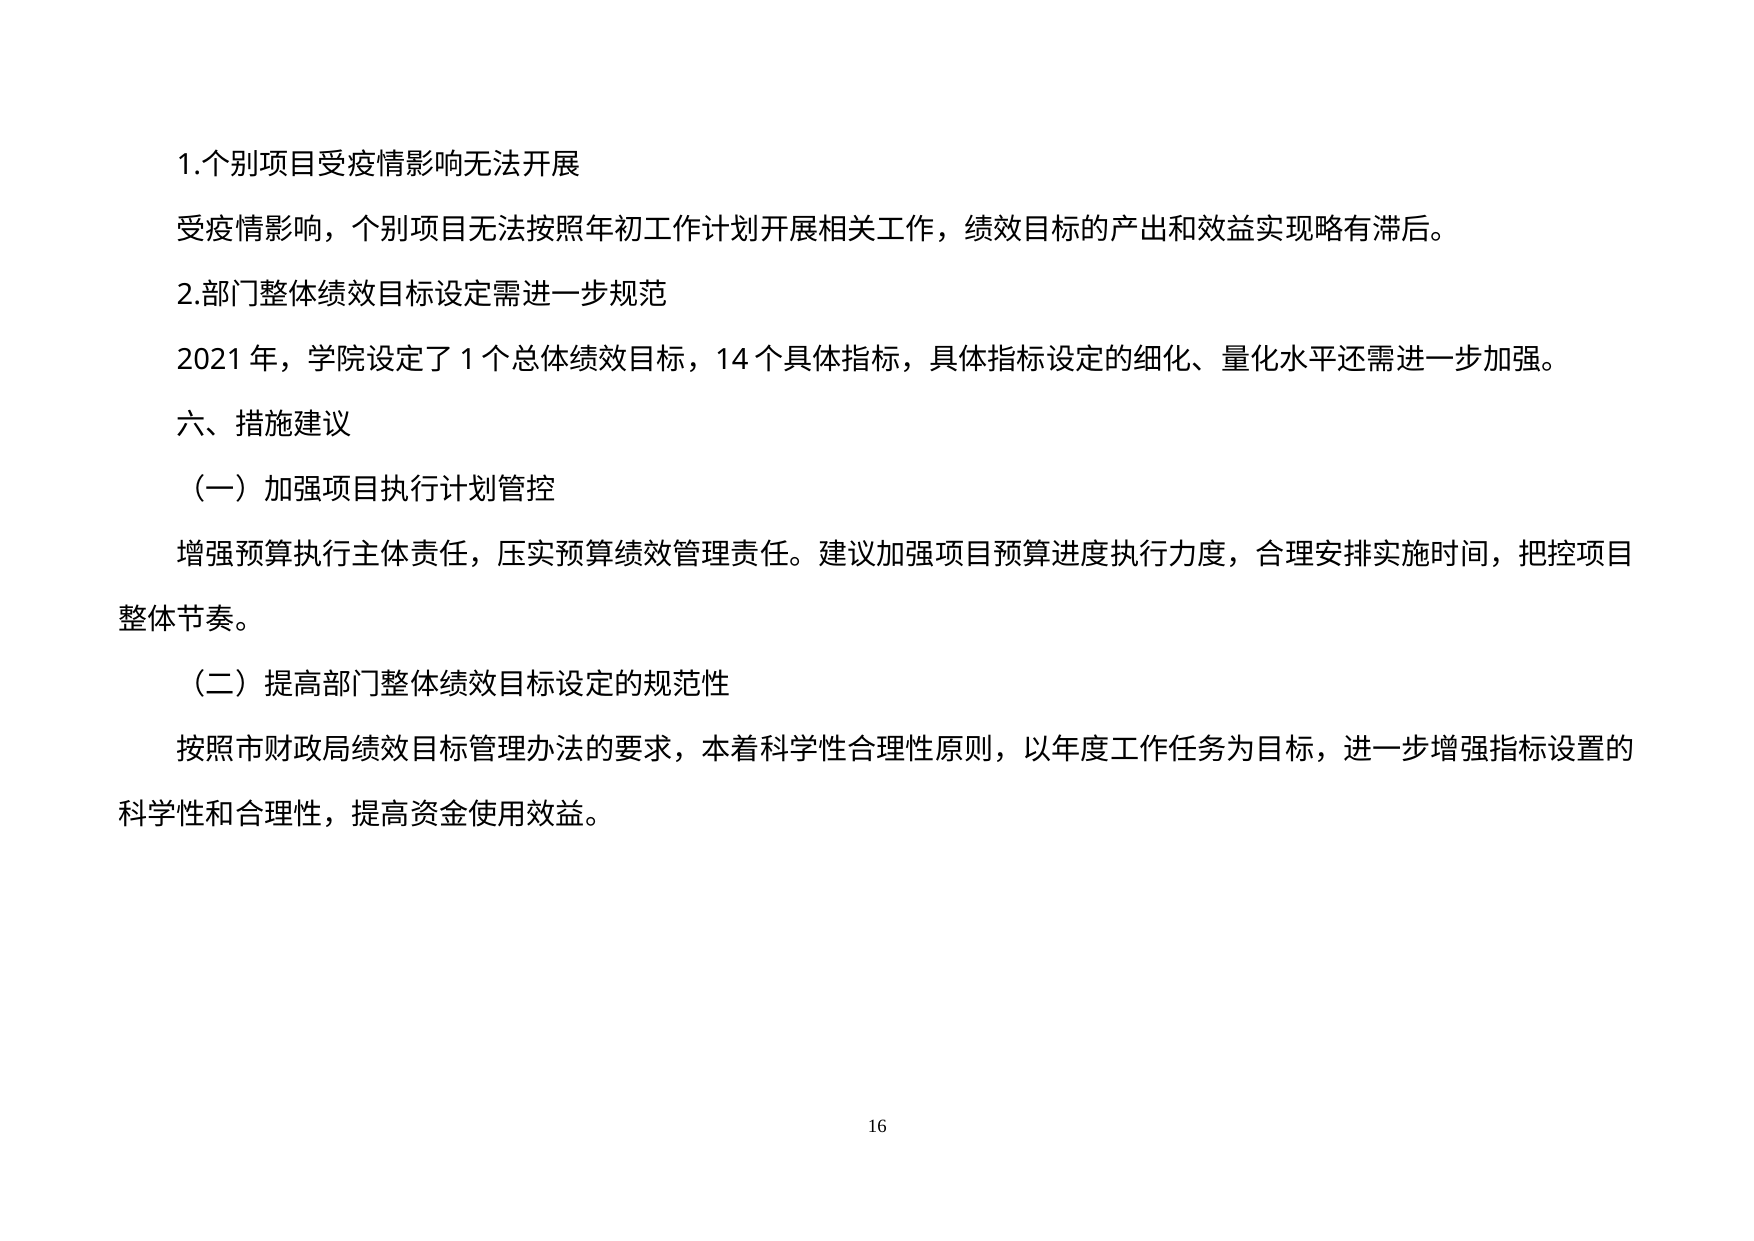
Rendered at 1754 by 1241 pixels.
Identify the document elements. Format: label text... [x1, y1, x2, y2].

text 六、措施建议 [118, 389, 1636, 454]
text （二）提高部门整体绩效目标设定的规范性 [118, 649, 1636, 714]
text 1.个别项目受疫情影响无法开展 [118, 129, 1636, 194]
text 增强预算执行主体责任，压实预算绩效管理责任。建议加强项目预算进度执行力度，合理安排实施时间，把控项目整体节奏。 [118, 519, 1636, 649]
text 2021年，学院设定了1个总体绩效目标，14个具体指标，具体指标设定的细化、量化水平还需进一步加强。 [118, 324, 1636, 389]
text 2.部门整体绩效目标设定需进一步规范 [118, 259, 1636, 324]
text 按照市财政局绩效目标管理办法的要求，本着科学性合理性原则，以年度工作任务为目标，进一步增强指标设置的科学性和合理性，提高资金使用效益。 [118, 714, 1636, 844]
text 受疫情影响，个别项目无法按照年初工作计划开展相关工作，绩效目标的产出和效益实现略有滞后。 [118, 194, 1636, 259]
text （一）加强项目执行计划管控 [118, 454, 1636, 519]
